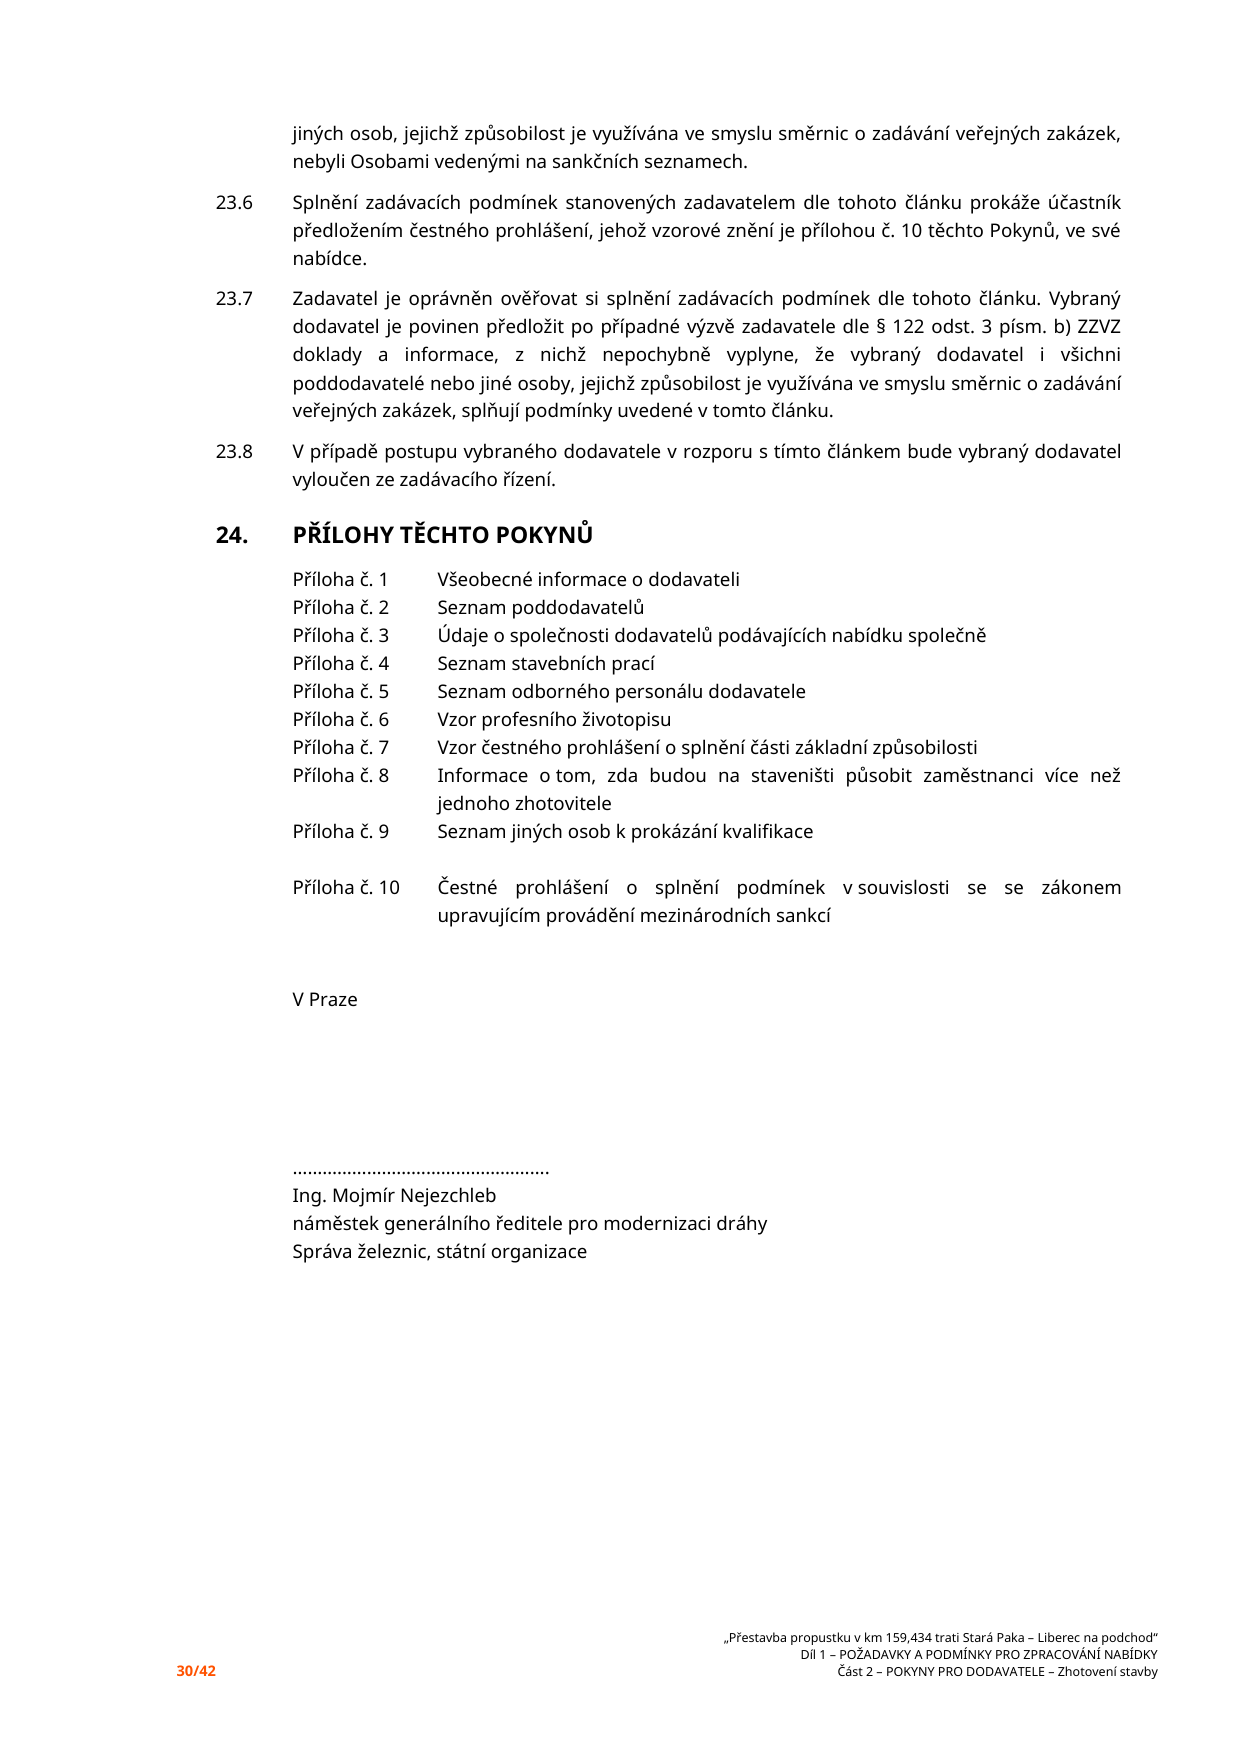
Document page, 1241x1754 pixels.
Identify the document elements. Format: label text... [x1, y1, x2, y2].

text Příloha č. 6 Vzor profesního životopisu [292, 706, 1122, 732]
text Příloha č. 5 Seznam odborného personálu dodavatele [292, 678, 1122, 704]
text náměstek generálního ředitele pro modernizaci dráhy [292, 1211, 1122, 1236]
text Ing. Mojmír Nejezchleb [292, 1183, 1122, 1208]
text PŘÍLOHY TĚCHTO POKYNŮ [216, 519, 1122, 551]
text Příloha č. 9 Seznam jiných osob k prokázání kvalifikace [292, 818, 1122, 844]
text V Praze [292, 987, 1122, 1012]
text Příloha č. 1 Všeobecné informace o dodavateli [292, 566, 1122, 592]
text V případě postupu vybraného dodavatele v rozporu s tímto článkem bude vybraný dodavatel vyloučen ze zadávacího řízení. [216, 438, 1122, 492]
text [216, 121, 1122, 174]
text Příloha č. 8 Informace o tom, zda budou na staveništi působit zaměstnanci více než jednoho zhotovitele [292, 762, 1122, 816]
text Příloha č. 3 Údaje o společnosti dodavatelů podávajících nabídku společně [292, 622, 1122, 648]
text ……………………………………………. [292, 1155, 1122, 1180]
text Splnění zadávacích podmínek stanovených zadavatelem dle tohoto článku prokáže účastník předložením čestného prohlášení, jehož vzorové znění je přílohou č. 10 těchto Pokynů, ve své nabídce. [216, 189, 1122, 271]
text Příloha č. 10 Čestné prohlášení o splnění podmínek v souvislosti se se zákonem upravujícím provádění mezinárodních sankcí [292, 874, 1122, 928]
text Příloha č. 2 Seznam poddodavatelů [292, 594, 1122, 620]
text Správa železnic, státní organizace [292, 1239, 1122, 1264]
text Zadavatel je oprávněn ověřovat si splnění zadávacích podmínek dle tohoto článku. Vybraný dodavatel je povinen předložit po případné výzvě zadavatele dle § 122 odst. 3 písm. b) ZZVZ doklady a informace, z nichž nepochybně vyplyne, že vybraný dodavatel i všichni poddodavatelé nebo jiné osoby, jejichž způsobilost je využívána ve smyslu směrnic o zadávání veřejných zakázek, splňují podmínky uvedené v tomto článku. [216, 286, 1122, 423]
text Příloha č. 4 Seznam stavebních prací [292, 650, 1122, 676]
text Příloha č. 7 Vzor čestného prohlášení o splnění části základní způsobilosti [292, 734, 1122, 760]
